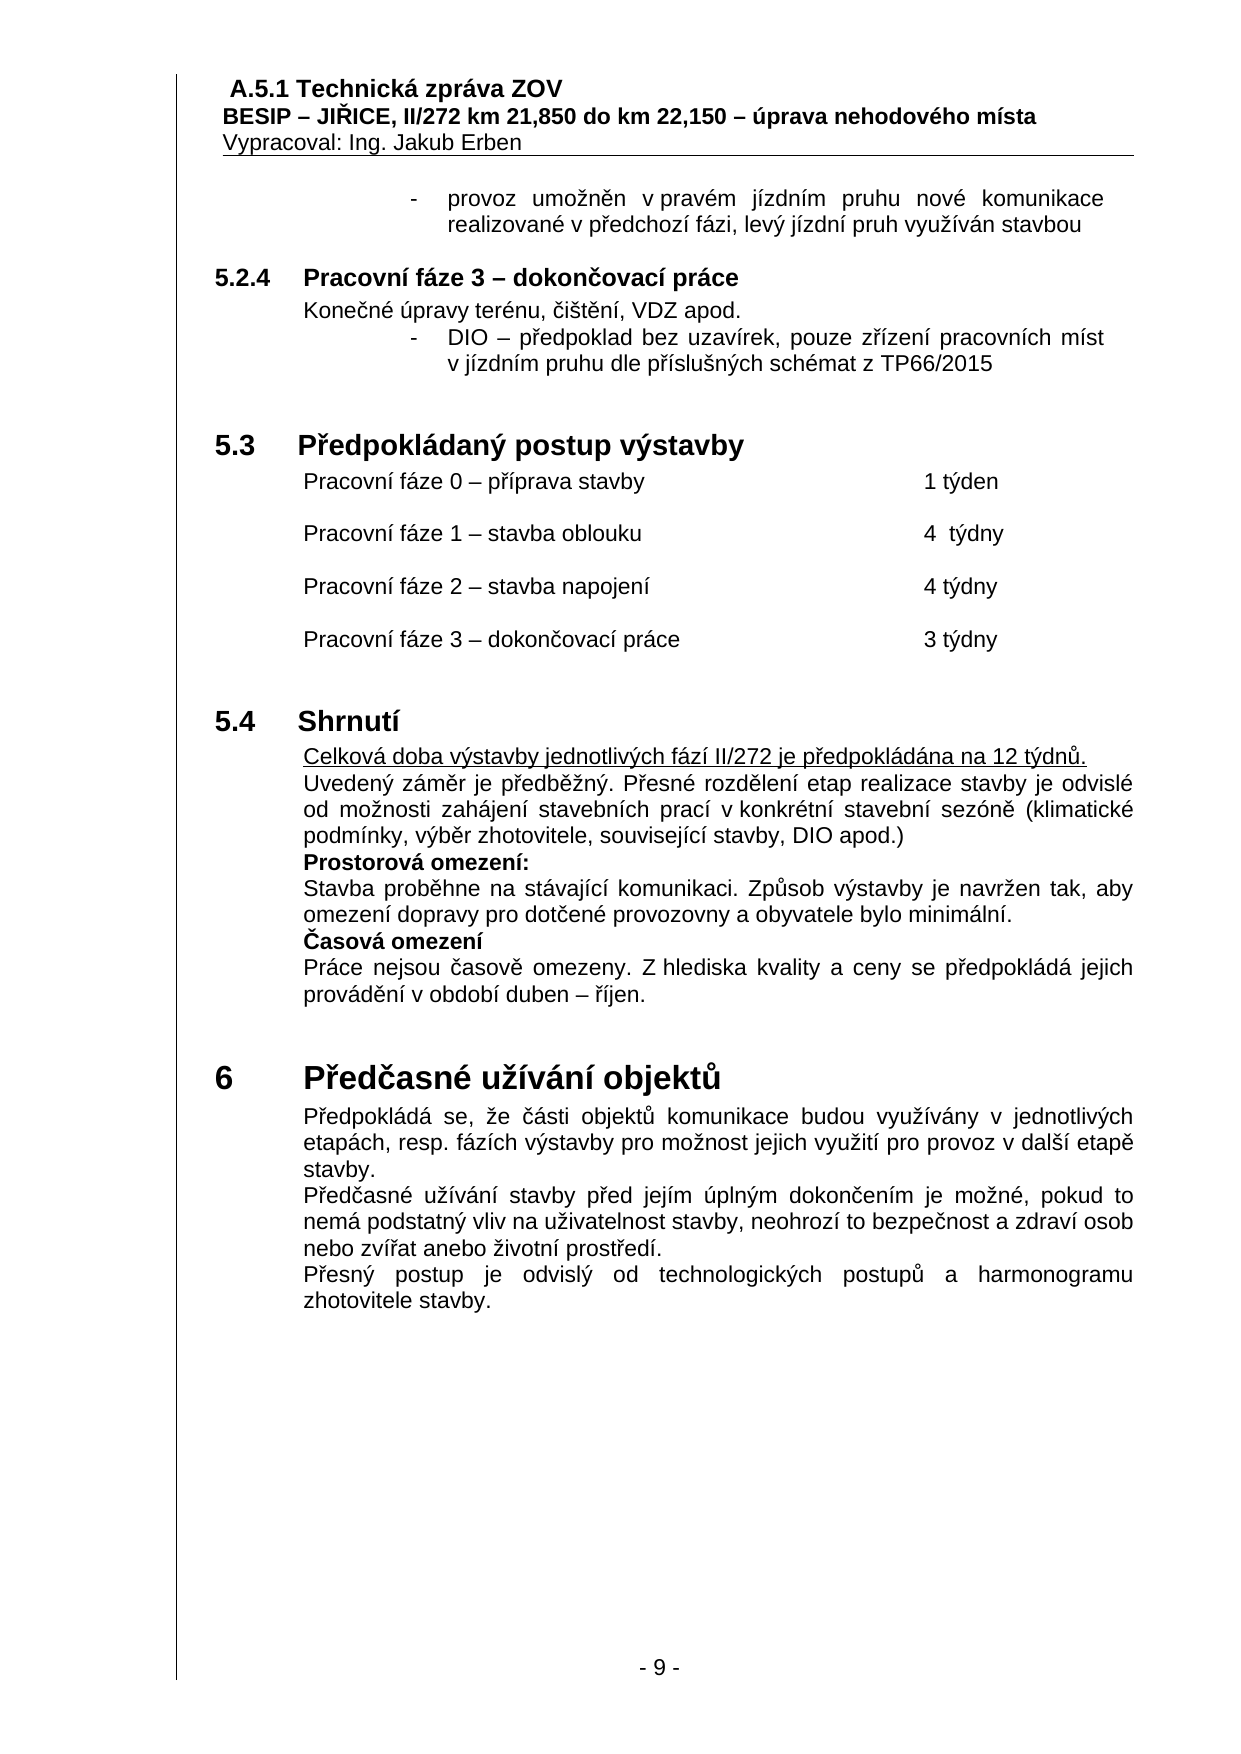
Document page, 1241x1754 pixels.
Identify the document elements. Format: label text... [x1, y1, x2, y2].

subtitle Předčasné užívání objektů [214, 1058, 1134, 1097]
subtitle Pracovní fáze 3 – dokončovací práce [214, 262, 1134, 291]
list DIO – předpoklad bez uzavírek, pouze zřízení pracovních míst v jízdním pruhu dle příslušných schémat z TP66/2015 [410, 324, 1104, 377]
subtitle Předpokládaný postup výstavby [214, 428, 1134, 461]
text Uvedený záměr je předběžný. Přesné rozdělení etap realizace stavby je odvislé od možnosti zahájení stavebních prací v konkrétní stavební sezóně (klimatické podmínky, výběr zhotovitele, související stavby, DIO apod.) [303, 770, 1134, 849]
text Konečné úpravy terénu, čištění, VDZ apod. [303, 297, 1134, 324]
text Předpokládá se, že části objektů komunikace budou využívány v jednotlivých etapách, resp. fázích výstavby pro možnost jejich využití pro provoz v další etapě stavby. [303, 1103, 1134, 1182]
text Stavba proběhne na stávající komunikaci. Způsob výstavby je navržen tak, aby omezení dopravy pro dotčené provozovny a obyvatele bylo minimální. [303, 875, 1134, 928]
text Předčasné užívání stavby před jejím úplným dokončením je možné, pokud to nemá podstatný vliv na uživatelnost stavby, neohrozí to bezpečnost a zdraví osob nebo zvířat anebo životní prostředí. [303, 1182, 1134, 1261]
subtitle Shrnutí [214, 703, 1134, 737]
text Práce nejsou časově omezeny. Z hlediska kvality a ceny se předpokládá jejich provádění v období duben – říjen. [303, 954, 1134, 1007]
text Přesný postup je odvislý od technologických postupů a harmonogramu zhotovitele stavby. [303, 1261, 1134, 1314]
text Pracovní fáze 1 – stavba oblouku 4 týdny [303, 520, 1134, 547]
text Celková doba výstavby jednotlivých fází II/272 je předpokládána na 12 týdnů. [303, 743, 1134, 770]
text Prostorová omezení: [303, 849, 1134, 875]
text Pracovní fáze 3 – dokončovací práce 3 týdny [303, 626, 1134, 652]
text Časová omezení [303, 928, 1134, 954]
text Pracovní fáze 0 – příprava stavby 1 týden [303, 468, 1134, 494]
list provoz umožněn v pravém jízdním pruhu nové komunikace realizované v předchozí fázi, levý jízdní pruh využíván stavbou [410, 185, 1104, 237]
text Pracovní fáze 2 – stavba napojení 4 týdny [303, 573, 1134, 599]
